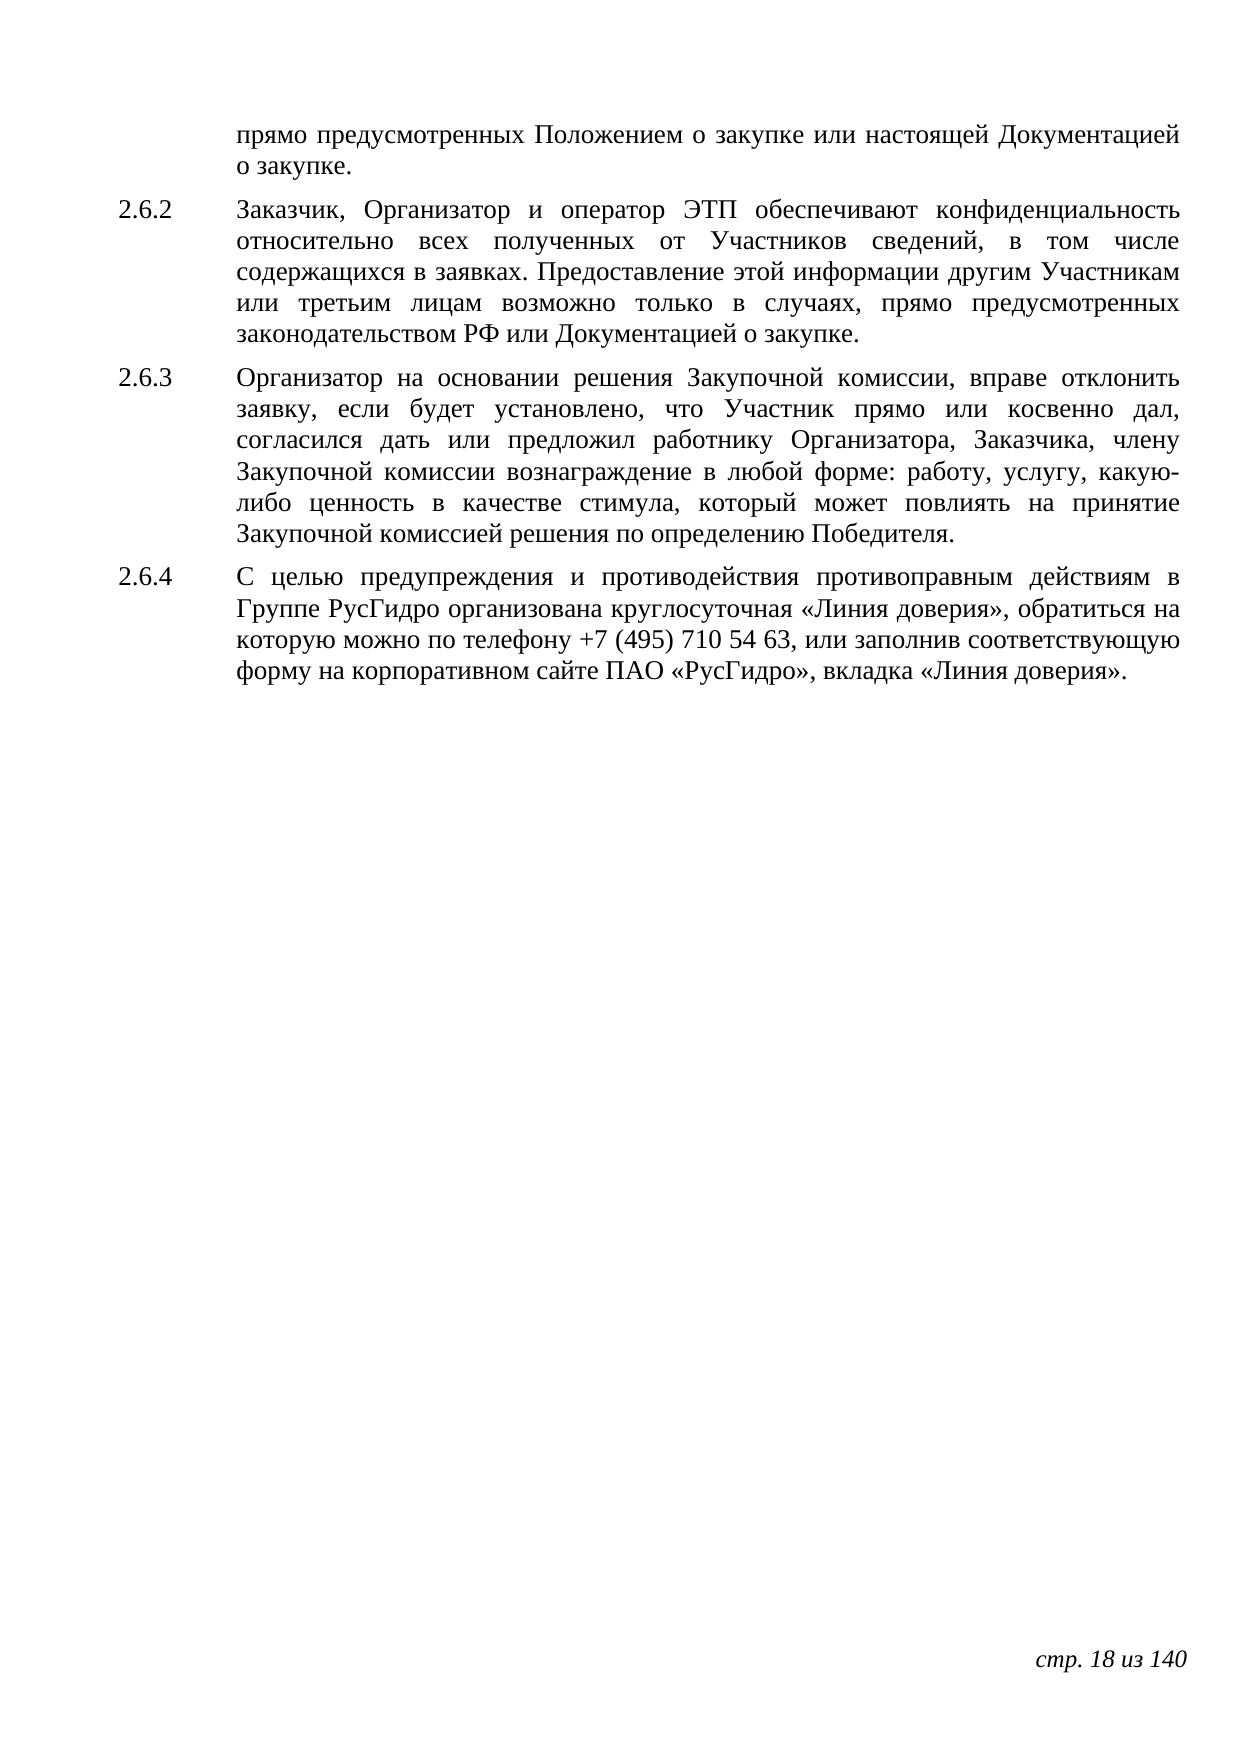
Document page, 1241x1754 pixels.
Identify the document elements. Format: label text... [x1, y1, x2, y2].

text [118, 118, 1181, 180]
text С целью предупреждения и противодействия противоправным действиям в Группе РусГидро организована круглосуточная «Линия доверия», обратиться на которую можно по телефону +7 (495) 710 54 63, или заполнив соответствующую форму на корпоративном сайте ПАО «РусГидро», вкладка «Линия доверия». [118, 561, 1181, 685]
text Организатор на основании решения Закупочной комиссии, вправе отклонить заявку, если будет установлено, что Участник прямо или косвенно дал, согласился дать или предложил работнику Организатора, Заказчика, члену Закупочной комиссии вознаграждение в любой форме: работу, услугу, какую-либо ценность в качестве стимула, который может повлиять на принятие Закупочной комиссией решения по определению Победителя. [118, 361, 1181, 548]
text Заказчик, Организатор и оператор ЭТП обеспечивают конфиденциальность относительно всех полученных от Участников сведений, в том числе содержащихся в заявках. Предоставление этой информации другим Участникам или третьим лицам возможно только в случаях, прямо предусмотренных законодательством РФ или Документацией о закупке. [118, 193, 1181, 349]
